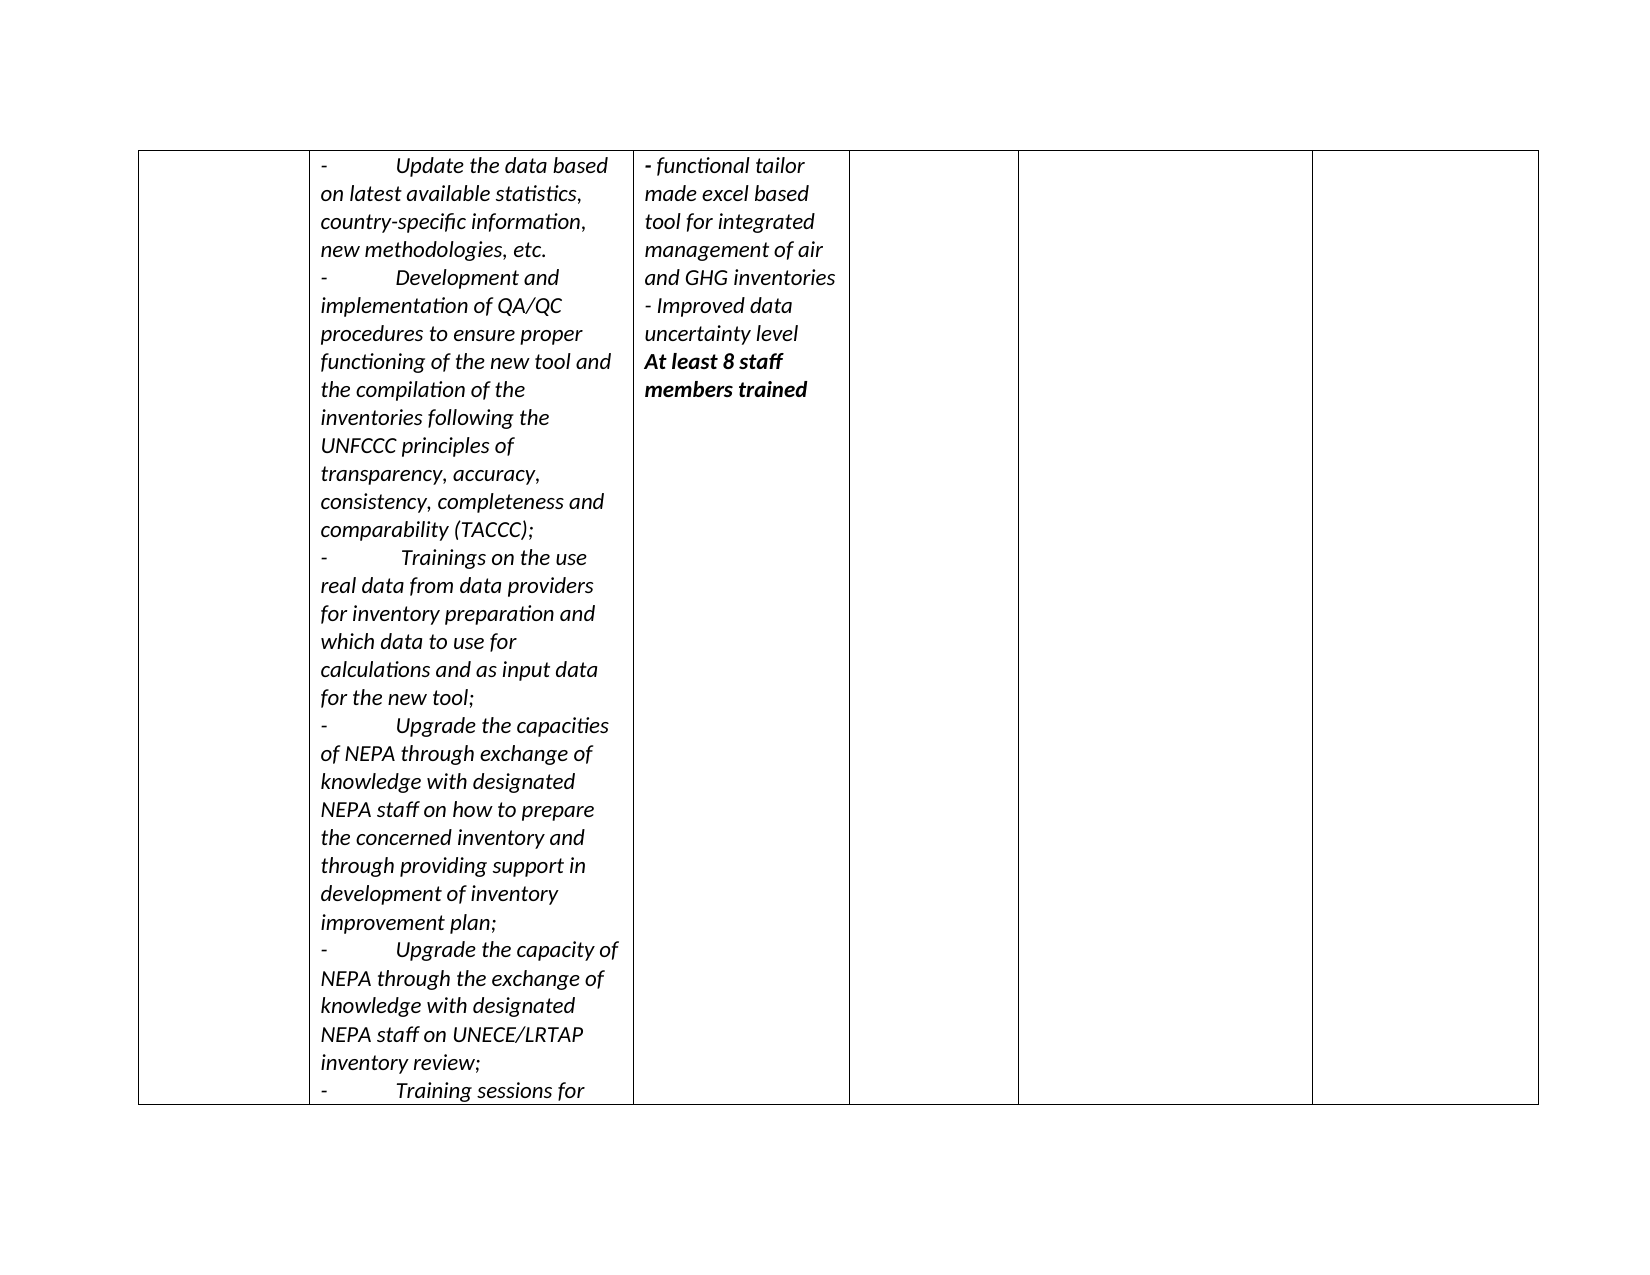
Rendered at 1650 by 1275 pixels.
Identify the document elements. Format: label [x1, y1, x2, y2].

table_cell [634, 151, 849, 1104]
table_cell [1313, 151, 1538, 1104]
table_cell [850, 151, 1018, 1104]
table_cell [310, 151, 633, 1104]
table_cell [1019, 151, 1312, 1104]
